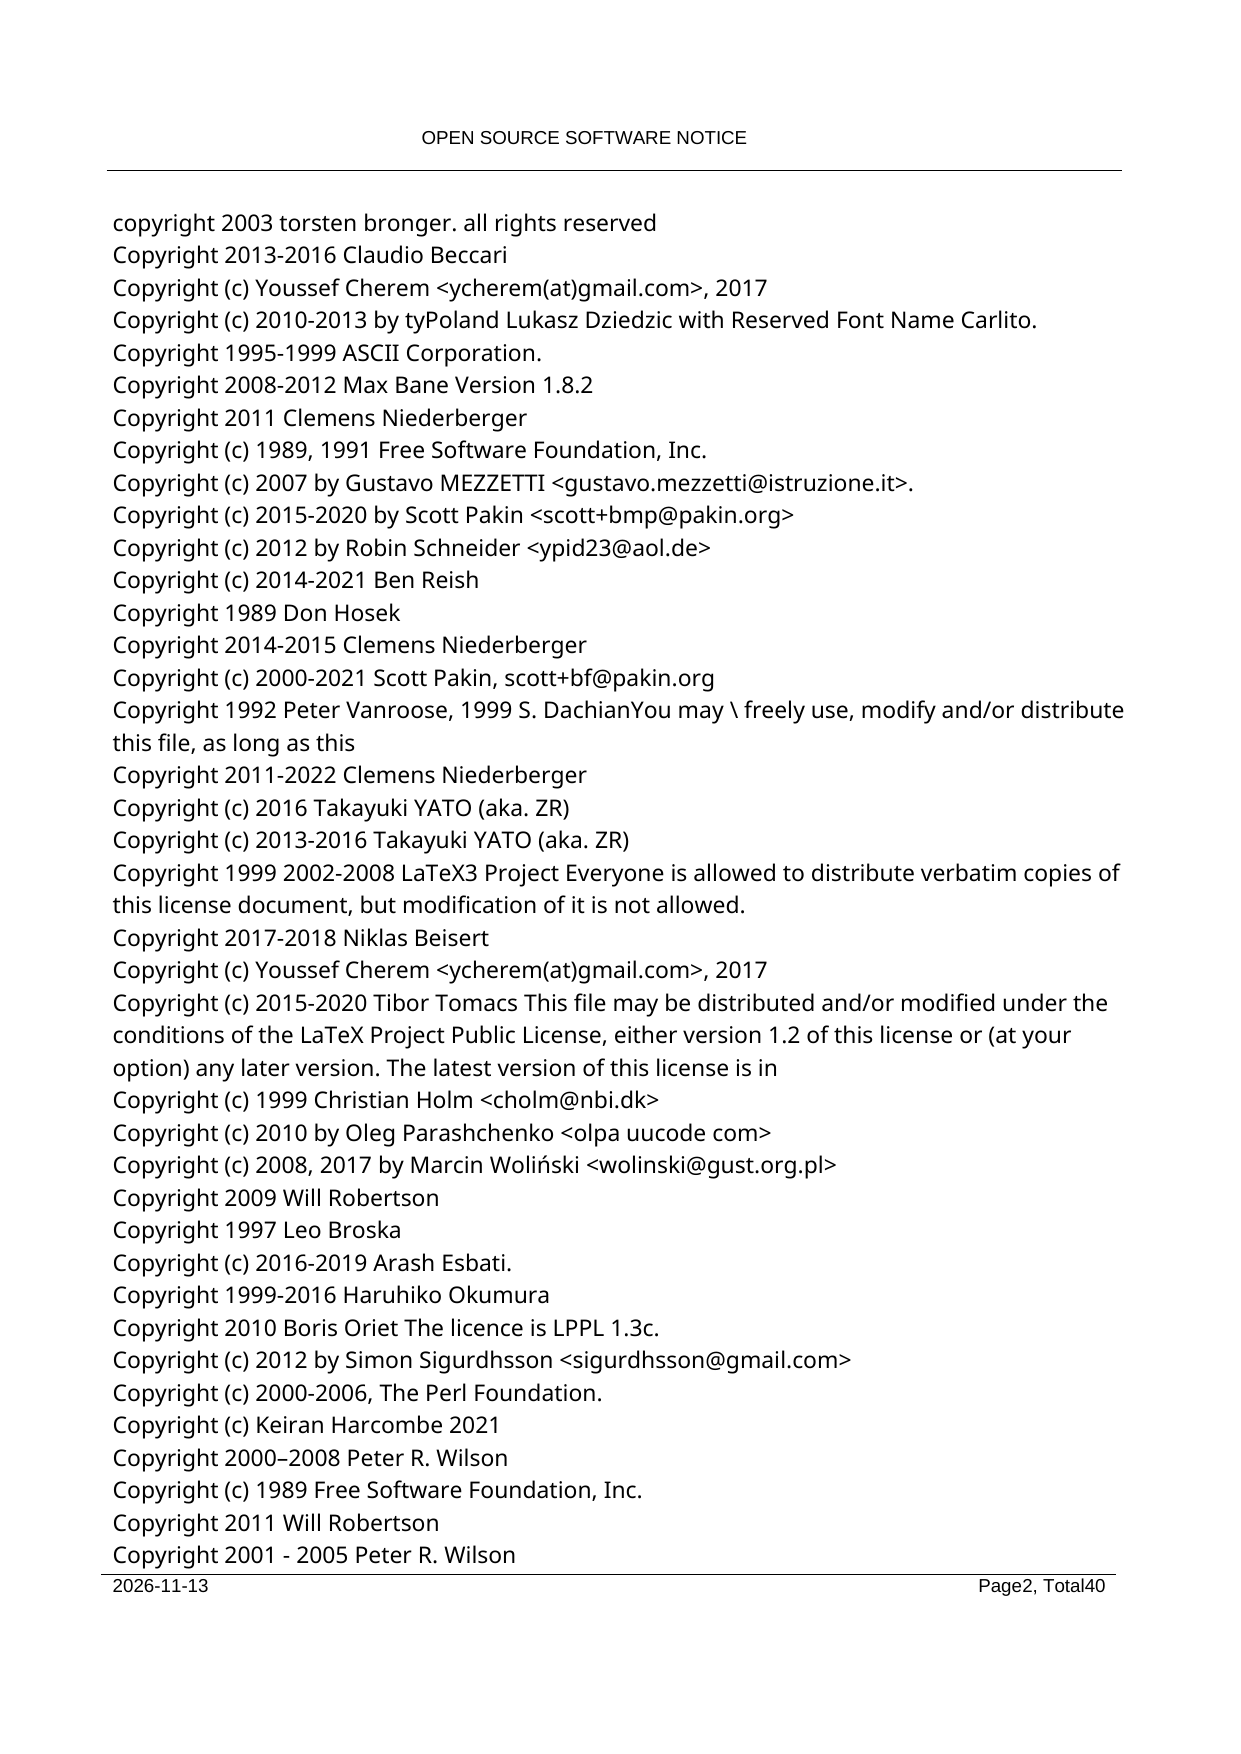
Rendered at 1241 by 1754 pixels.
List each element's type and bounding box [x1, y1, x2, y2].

text [112, 206, 1128, 1571]
